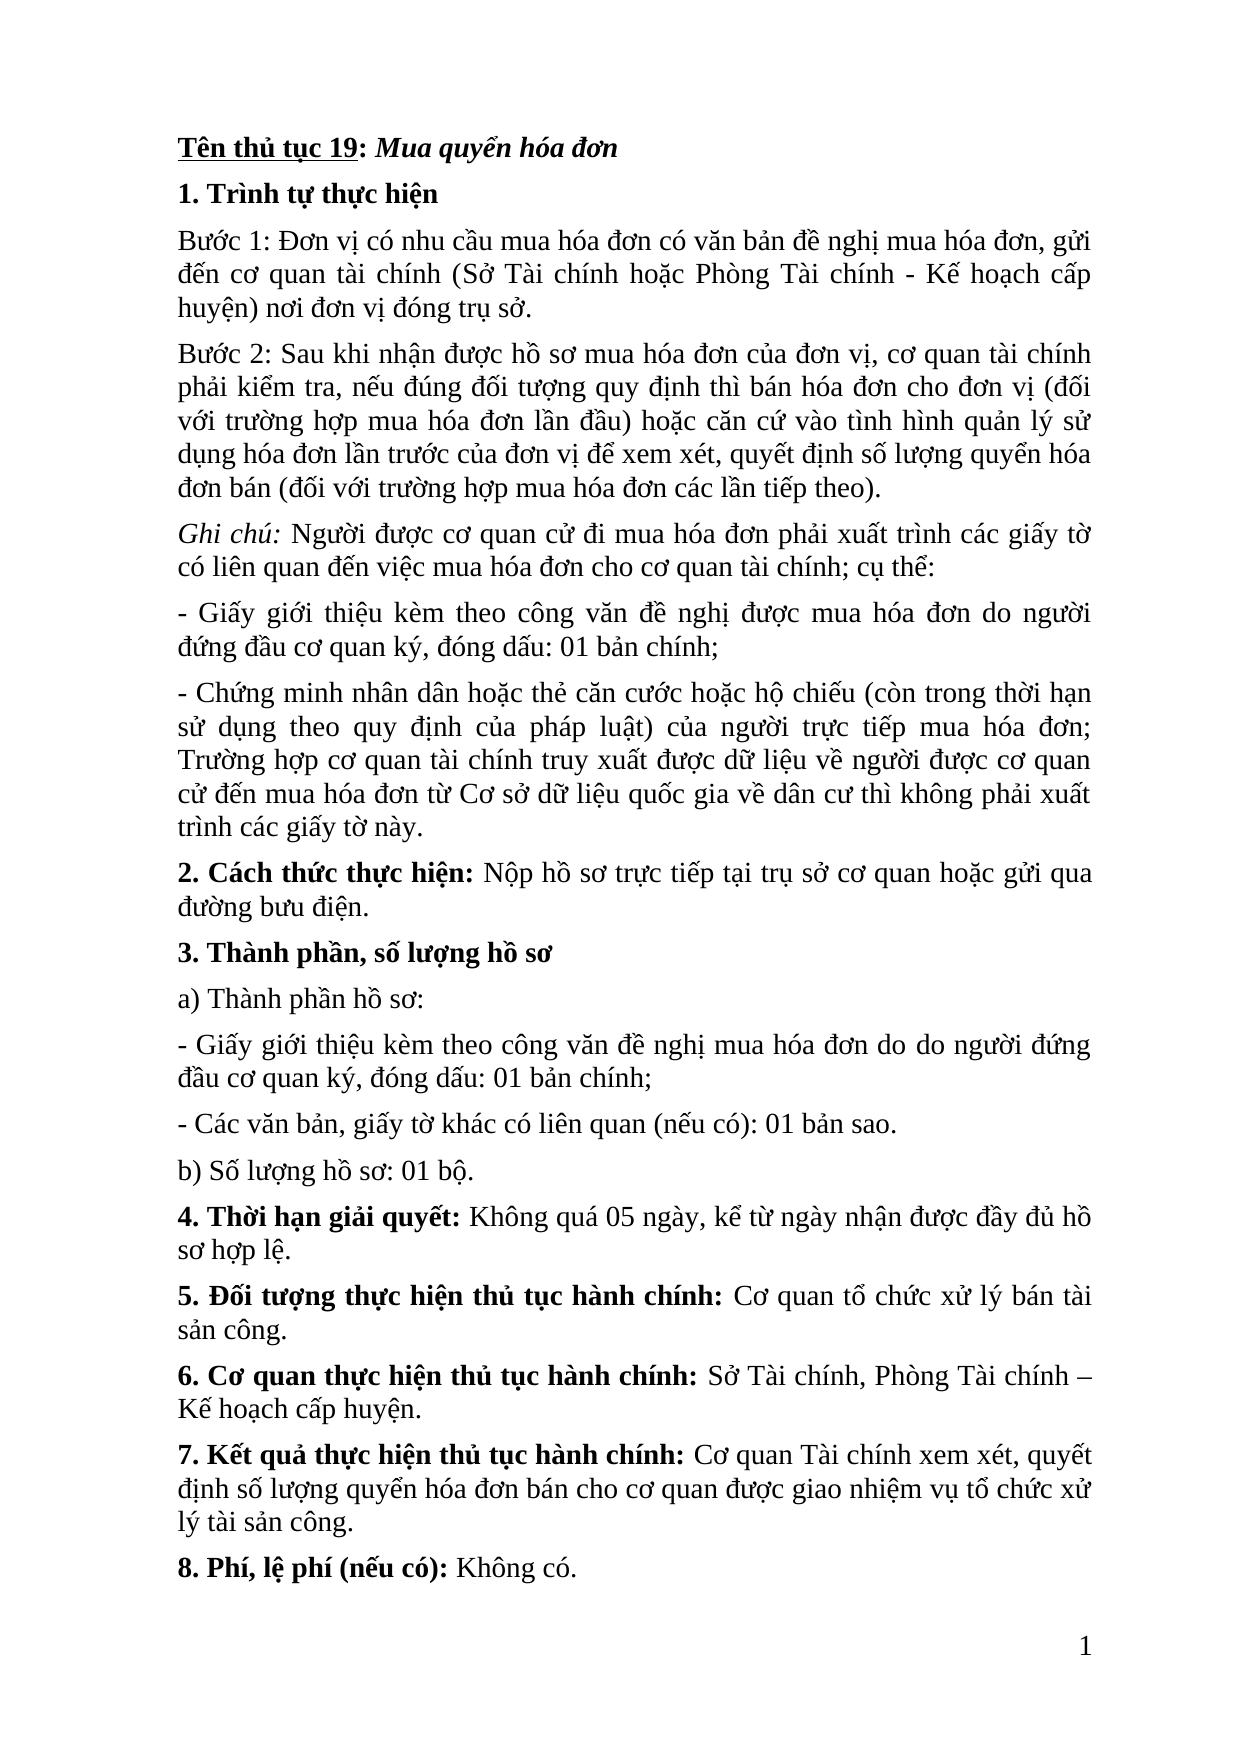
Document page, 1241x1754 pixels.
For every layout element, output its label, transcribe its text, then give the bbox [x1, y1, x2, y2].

text a) Thành phần hồ sơ: [177, 981, 1092, 1014]
text Bước 2: Sau khi nhận được hồ sơ mua hóa đơn của đơn vị, cơ quan tài chính phải kiểm tra, nếu đúng đối tượng quy định thì bán hóa đơn cho đơn vị (đối với trường hợp mua hóa đơn lần đầu) hoặc căn cứ vào tình hình quản lý sử dụng hóa đơn lần trước của đơn vị để xem xét, quyết định số lượng quyển hóa đơn bán (đối với trường hợp mua hóa đơn các lần tiếp theo). [177, 336, 1092, 503]
text 5. Đối tượng thực hiện thủ tục hành chính: Cơ quan tổ chức xử lý bán tài sản công. [177, 1278, 1092, 1345]
text 8. Phí, lệ phí (nếu có): Không có. [177, 1551, 1092, 1584]
text 7. Kết quả thực hiện thủ tục hành chính: Cơ quan Tài chính xem xét, quyết định số lượng quyển hóa đơn bán cho cơ quan được giao nhiệm vụ tổ chức xử lý tài sản công. [177, 1437, 1092, 1538]
text b) Số lượng hồ sơ: 01 bộ. [177, 1153, 1092, 1186]
text 2. Cách thức thực hiện: Nộp hồ sơ trực tiếp tại trụ sở cơ quan hoặc gửi qua đường bưu điện. [177, 855, 1092, 922]
text Tên thủ tục 19: Mua quyển hóa đơn [177, 131, 1092, 164]
text - Chứng minh nhân dân hoặc thẻ căn cước hoặc hộ chiếu (còn trong thời hạn sử dụng theo quy định của pháp luật) của người trực tiếp mua hóa đơn; Trường hợp cơ quan tài chính truy xuất được dữ liệu về người được cơ quan cử đến mua hóa đơn từ Cơ sở dữ liệu quốc gia về dân cư thì không phải xuất trình các giấy tờ này. [177, 675, 1092, 843]
text Ghi chú: Người được cơ quan cử đi mua hóa đơn phải xuất trình các giấy tờ có liên quan đến việc mua hóa đơn cho cơ quan tài chính; cụ thể: [177, 516, 1092, 583]
text - Giấy giới thiệu kèm theo công văn đề nghị mua hóa đơn do do người đứng đầu cơ quan ký, đóng dấu: 01 bản chính; [177, 1027, 1091, 1094]
text 6. Cơ quan thực hiện thủ tục hành chính: Sở Tài chính, Phòng Tài chính – Kế hoạch cấp huyện. [177, 1358, 1092, 1425]
text - Giấy giới thiệu kèm theo công văn đề nghị được mua hóa đơn do người đứng đầu cơ quan ký, đóng dấu: 01 bản chính; [177, 596, 1092, 663]
text 1. Trình tự thực hiện [177, 177, 1092, 210]
text 4. Thời hạn giải quyết: Không quá 05 ngày, kể từ ngày nhận được đầy đủ hồ sơ hợp lệ. [177, 1199, 1092, 1266]
text Bước 1: Đơn vị có nhu cầu mua hóa đơn có văn bản đề nghị mua hóa đơn, gửi đến cơ quan tài chính (Sở Tài chính hoặc Phòng Tài chính - Kế hoạch cấp huyện) nơi đơn vị đóng trụ sở. [177, 223, 1092, 323]
text - Các văn bản, giấy tờ khác có liên quan (nếu có): 01 bản sao. [177, 1107, 1091, 1140]
text 3. Thành phần, số lượng hồ sơ [177, 935, 1092, 968]
